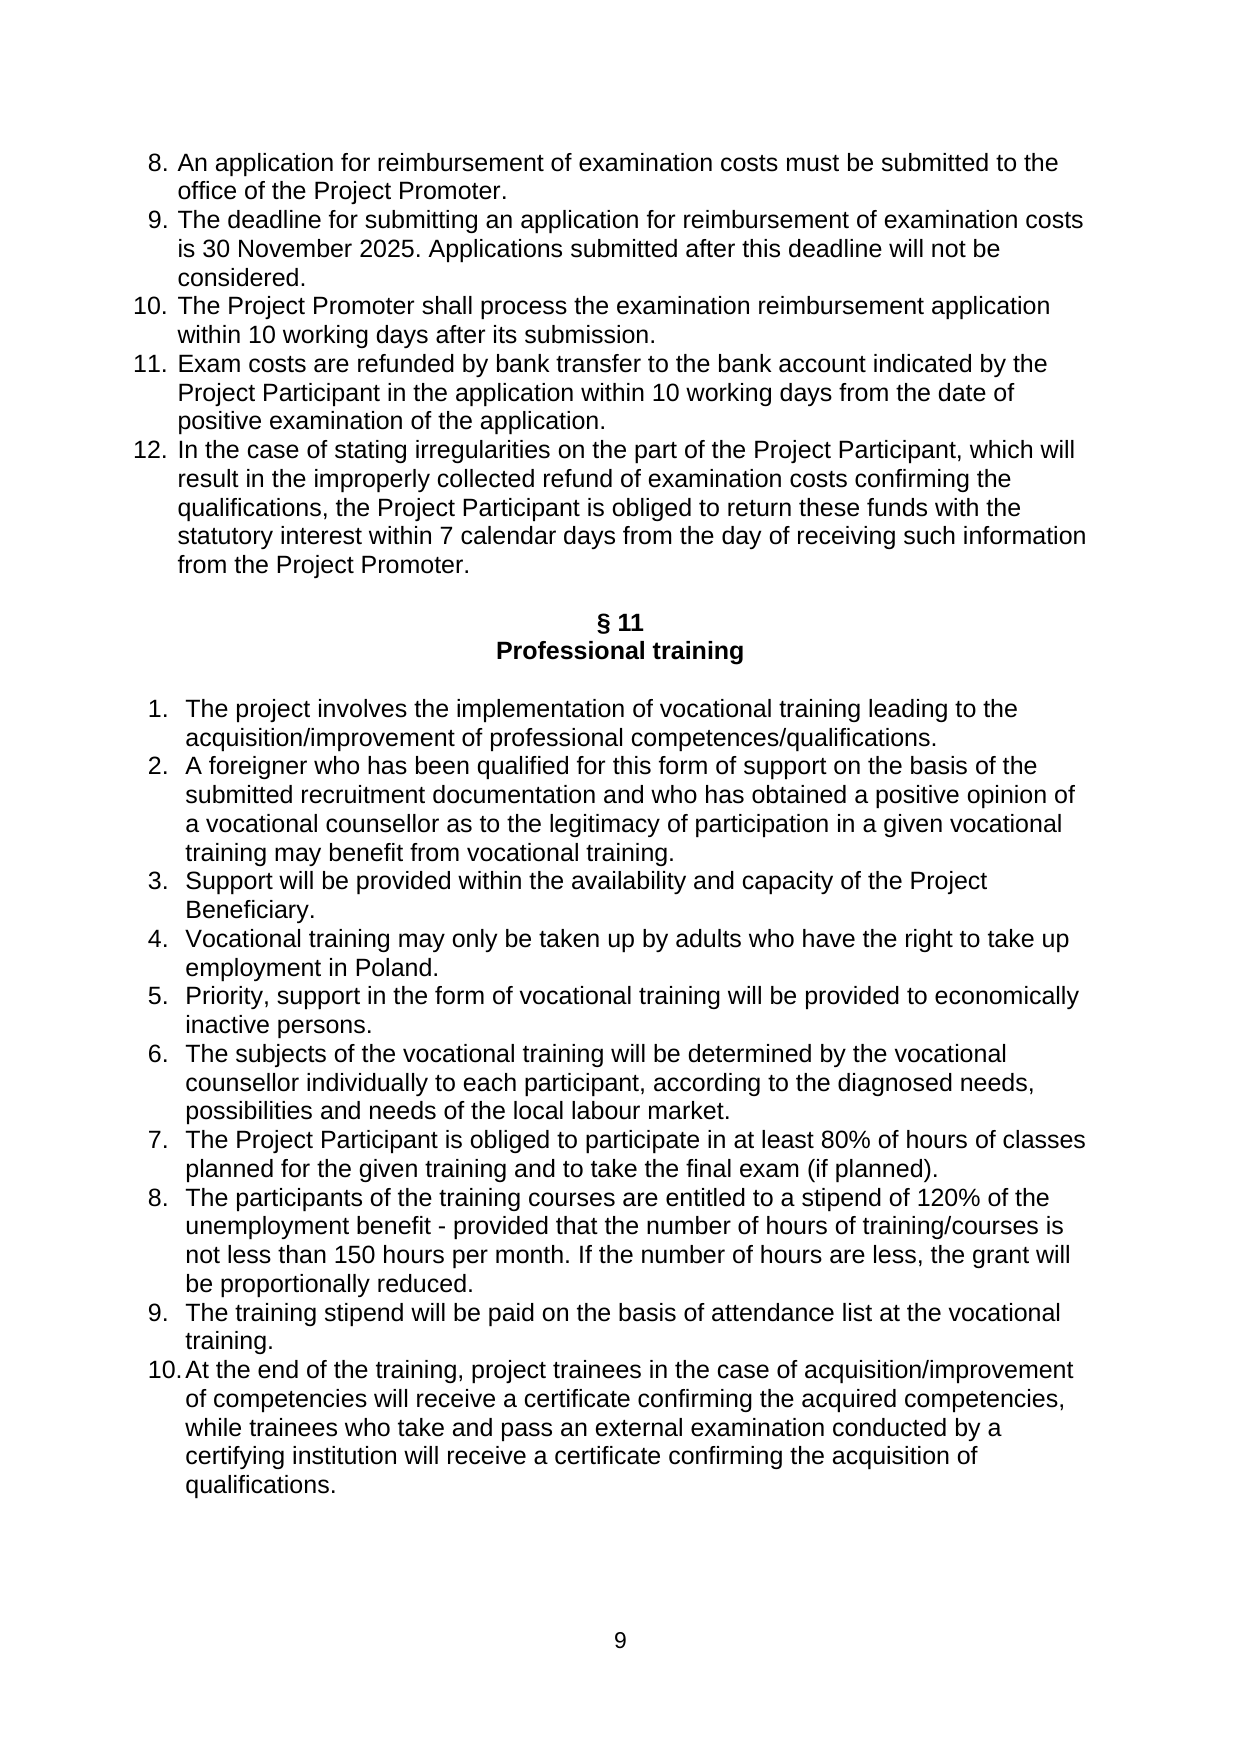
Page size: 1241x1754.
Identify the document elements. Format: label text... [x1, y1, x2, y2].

list Priority, support in the form of vocational training will be provided to economically inactive persons. [148, 981, 1093, 1039]
list Vocational training may only be taken up by adults who have the right to take up employment in Poland. [148, 924, 1093, 981]
list In the case of stating irregularities on the part of the Project Participant, which will result in the improperly collected refund of examination costs confirming the qualifications, the Project Participant is obliged to return these funds with the statutory interest within 7 calendar days from the day of receiving such information from the Project Promoter. [133, 435, 1093, 579]
list Support will be provided within the availability and capacity of the Project Beneficiary. [148, 866, 1093, 924]
list At the end of the training, project trainees in the case of acquisition/improvement of competencies will receive a certificate confirming the acquired competencies, while trainees who take and pass an external examination conducted by a certifying institution will receive a certificate confirming the acquisition of qualifications. [148, 1355, 1093, 1499]
list The training stipend will be paid on the basis of attendance list at the vocational training. [148, 1298, 1093, 1355]
list The Project Promoter shall process the examination reimbursement application within 10 working days after its submission. [133, 291, 1093, 349]
list A foreigner who has been qualified for this form of support on the basis of the submitted recruitment documentation and who has obtained a positive opinion of a vocational counsellor as to the legitimacy of participation in a given vocational training may benefit from vocational training. [148, 751, 1093, 866]
list The project involves the implementation of vocational training leading to the acquisition/improvement of professional competences/qualifications. [148, 694, 1093, 751]
list The participants of the training courses are entitled to a stipend of 120% of the unemployment benefit - provided that the number of hours of training/courses is not less than 150 hours per month. If the number of hours are less, the grant will be proportionally reduced. [148, 1183, 1093, 1298]
text § 11 [148, 608, 1093, 636]
text Professional training [148, 636, 1093, 665]
list The subjects of the vocational training will be determined by the vocational counsellor individually to each participant, according to the diagnosed needs, possibilities and needs of the local labour market. [148, 1039, 1093, 1125]
list An application for reimbursement of examination costs must be submitted to the office of the Project Promoter. [148, 148, 1093, 205]
list Exam costs are refunded by bank transfer to the bank account indicated by the Project Participant in the application within 10 working days from the date of positive examination of the application. [133, 349, 1093, 435]
list The deadline for submitting an application for reimbursement of examination costs is 30 November 2025. Applications submitted after this deadline will not be considered. [148, 205, 1093, 291]
list The Project Participant is obliged to participate in at least 80% of hours of classes planned for the given training and to take the final exam (if planned). [148, 1125, 1093, 1183]
